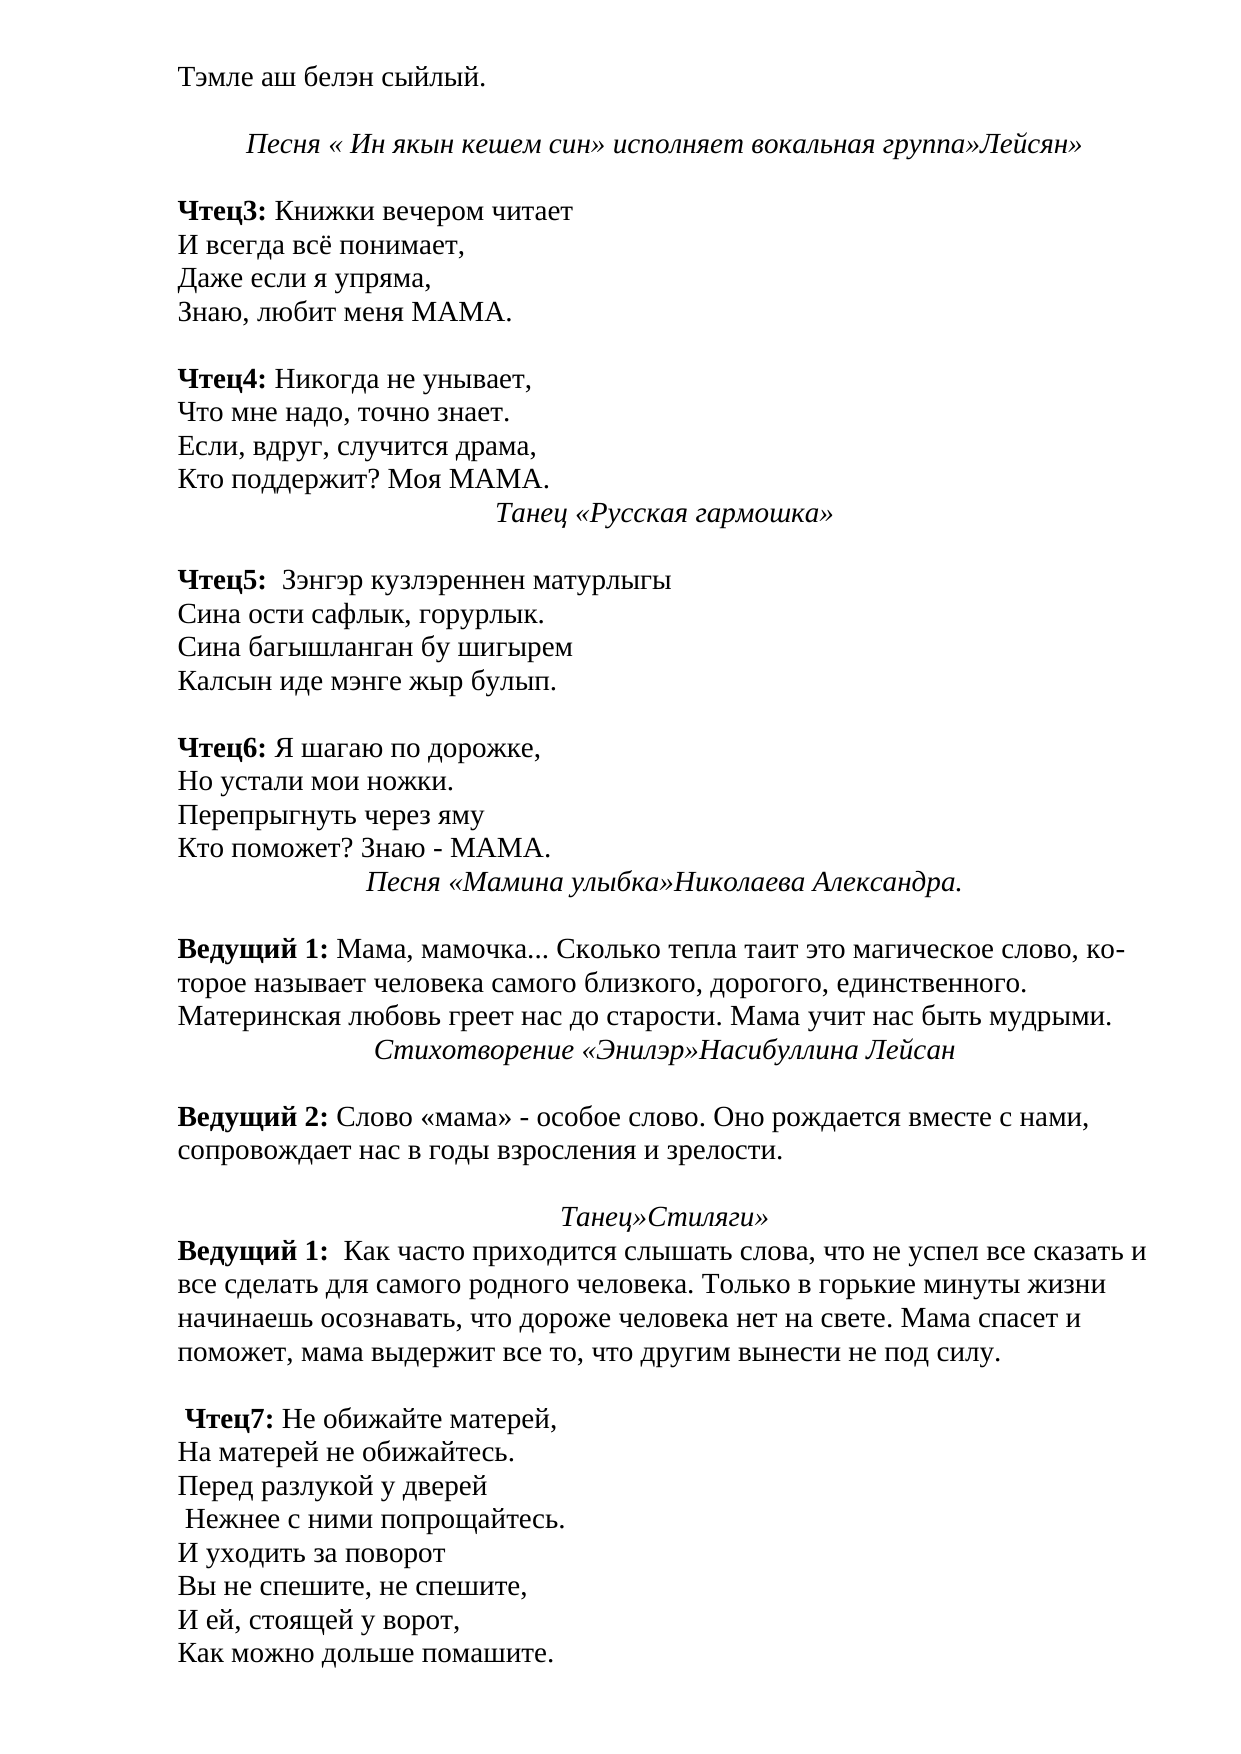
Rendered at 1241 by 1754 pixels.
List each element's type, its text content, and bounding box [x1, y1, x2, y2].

text Вы не спешите, не спешите, [177, 1568, 1152, 1602]
text Перед разлукой у дверей [177, 1468, 1152, 1501]
text И ей, стоящей у ворот, [177, 1602, 1152, 1636]
text Чтец6: Я шагаю по дорожке, [177, 730, 1152, 763]
text Танец «Русская гармошка» [177, 495, 1152, 529]
text Ведущий 1: Как часто приходится слышать слова, что не успел все сказать и все сделать для самого родного человека. Только в горькие минуты жизни начинаешь осознавать, что дороже человека нет на свете. Мама спасет и поможет, мама выдержит все то, что другим вынести не под силу. [177, 1233, 1152, 1367]
text Песня « Ин якын кешем син» исполняет вокальная группа»Лейсян» [177, 126, 1152, 160]
text Кто поможет? Знаю - МАМА. [177, 831, 1152, 864]
text Ведущий 1: Мама, мамочка... Сколько тепла таит это магическое слово, которое называет человека самого близкого, дорогого, единственного. Материнская любовь греет нас до старости. Мама учит нас быть мудрыми. [177, 931, 1152, 1032]
text Кто поддержит? Моя МАМА. [177, 462, 1152, 495]
text Даже если я упряма, [177, 260, 1152, 294]
text Тэмле аш белэн сыйлый. [177, 59, 1152, 93]
text Чтец3: Книжки вечером читает [177, 193, 1152, 227]
text Если, вдруг, случится драма, [177, 428, 1152, 462]
text Как можно дольше помашите. [177, 1636, 1152, 1669]
text Танец»Стиляги» [177, 1199, 1152, 1233]
text Калсын иде мэнге жыр булып. [177, 663, 1152, 696]
text Сина ости сафлык, горурлык. [177, 596, 1152, 629]
text Ведущий 2: Слово «мама» - особое слово. Оно рождается вместе с нами, сопровождает нас в годы взросления и зрелости. [177, 1099, 1152, 1166]
text Но устали мои ножки. [177, 763, 1152, 797]
text Сина багышланган бу шигырем [177, 629, 1152, 663]
text Чтец5: Зэнгэр кузлэреннен матурлыгы [177, 562, 1152, 596]
text Перепрыгнуть через яму [177, 797, 1152, 831]
text Нежнее с ними попрощайтесь. [177, 1501, 1152, 1535]
text Что мне надо, точно знает. [177, 394, 1152, 428]
text И уходить за поворот [177, 1535, 1152, 1568]
text Стихотворение «Энилэр»Насибуллина Лейсан [177, 1032, 1152, 1065]
text И всегда всё понимает, [177, 227, 1152, 260]
text Песня «Мамина улыбка»Николаева Александра. [177, 864, 1152, 898]
text На матерей не обижайтесь. [177, 1434, 1152, 1468]
text Чтец7: Не обижайте матерей, [177, 1401, 1152, 1434]
text Чтец4: Никогда не унывает, [177, 361, 1152, 394]
text Знаю, любит меня МАМА. [177, 294, 1152, 327]
